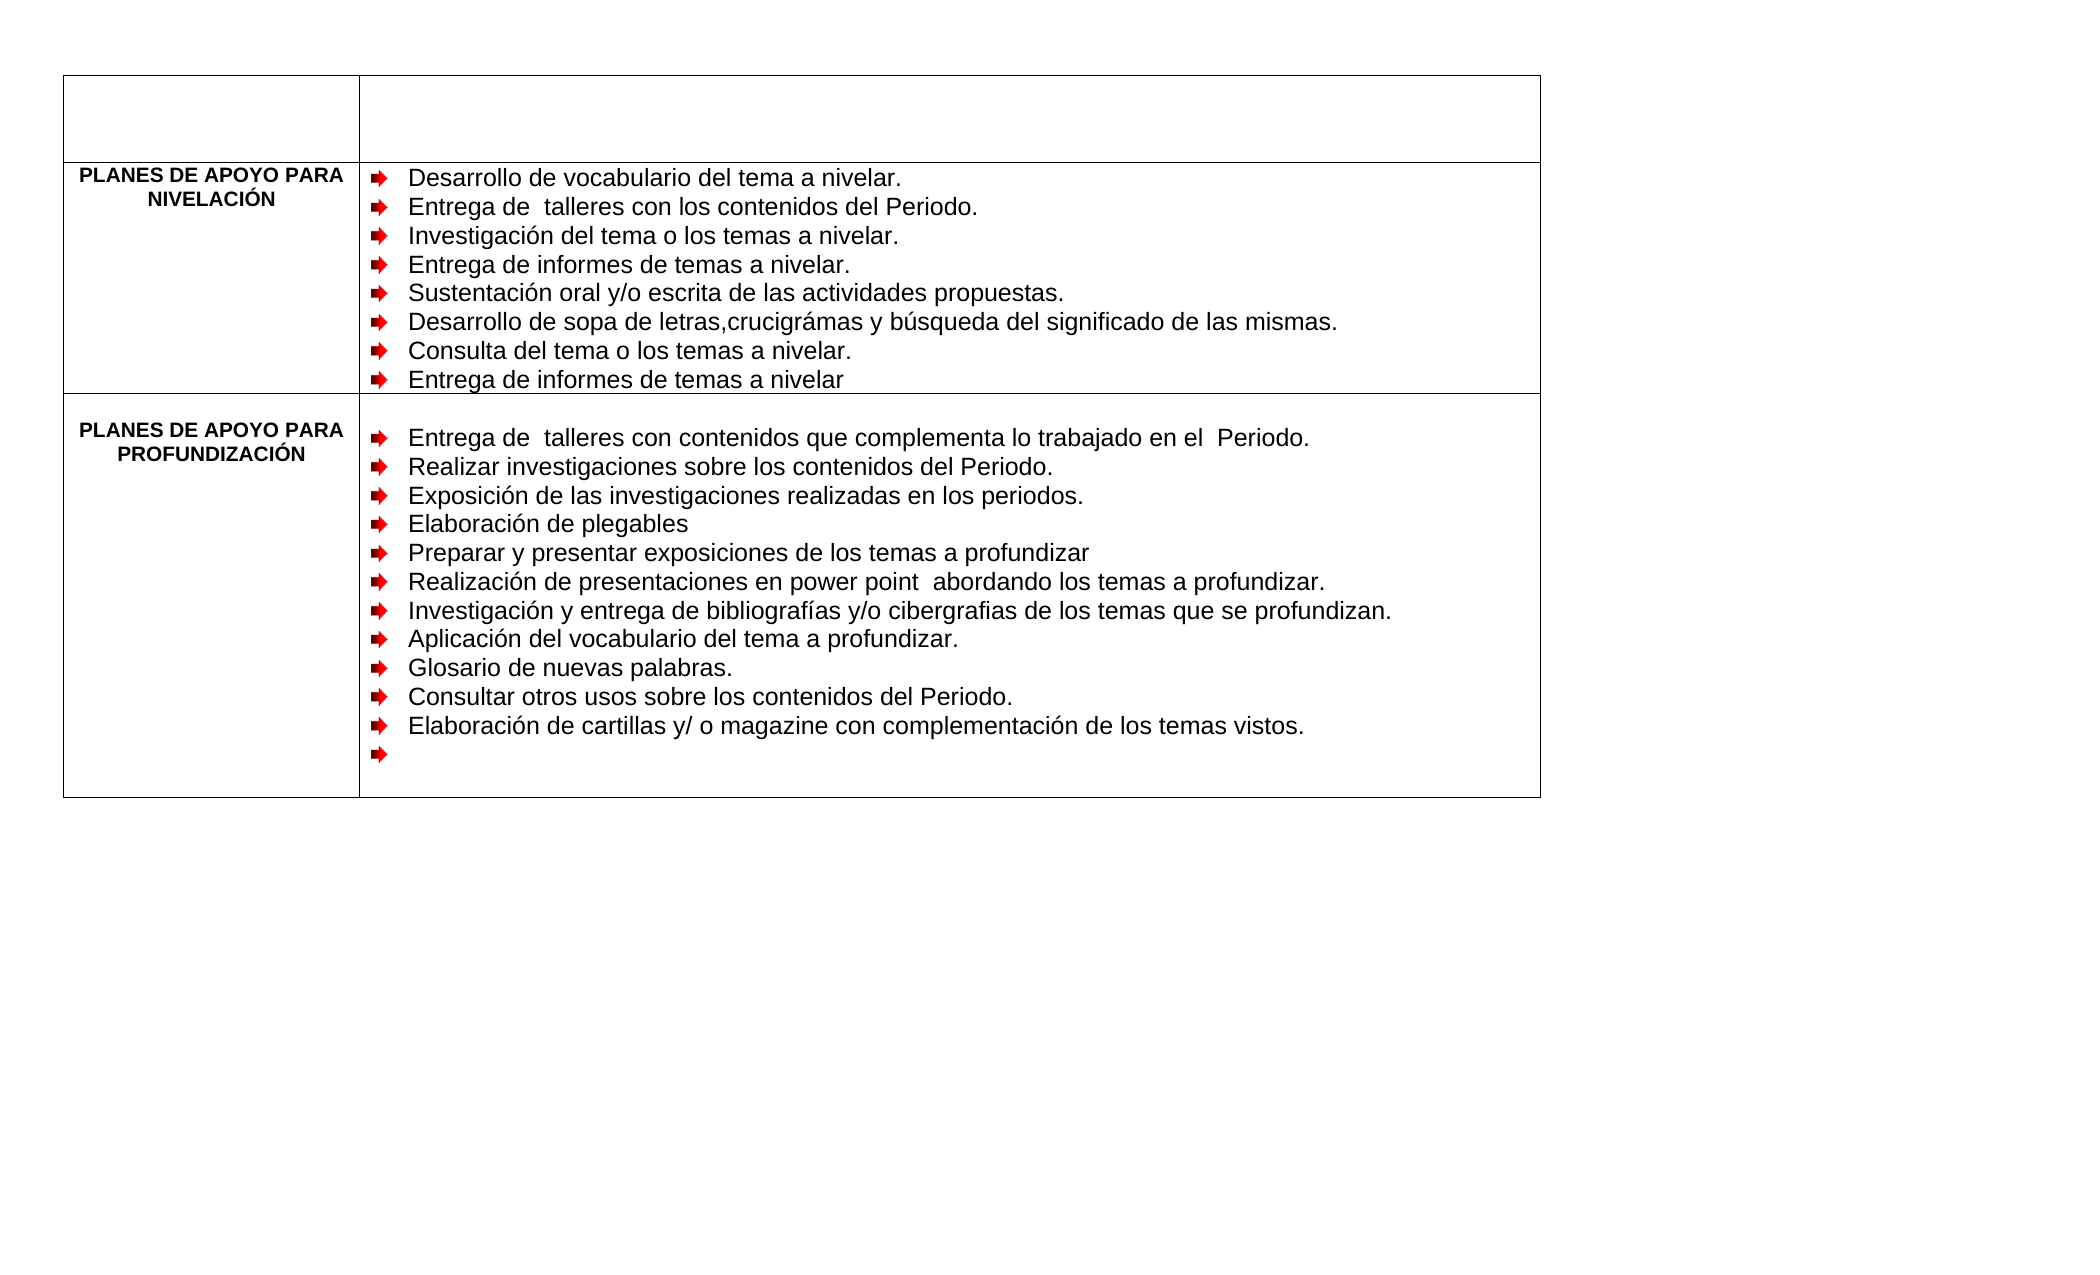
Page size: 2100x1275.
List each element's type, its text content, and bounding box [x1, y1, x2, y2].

picture [371, 631, 388, 648]
picture [371, 170, 388, 187]
picture [371, 371, 388, 389]
picture [371, 458, 388, 476]
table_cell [360, 76, 1540, 162]
picture [371, 573, 388, 591]
picture [371, 516, 388, 533]
picture [371, 688, 388, 706]
table_cell PLANES DE APOYO PARA NIVELACIÓN [64, 163, 359, 393]
picture [371, 256, 388, 274]
picture [371, 227, 388, 245]
picture [371, 314, 388, 331]
picture [371, 430, 388, 447]
picture [371, 285, 388, 302]
picture [371, 602, 388, 620]
picture [371, 717, 388, 735]
table_cell Desarrollo de vocabulario del tema a nivelar. Entrega de talleres con los contenidos del Periodo. Investigación del tema o los temas a nivelar. Entrega de informes de temas a nivelar. Sustentación oral y/o escrita de las actividades propuestas. Desarrollo de sopa de letras,crucigrámas y búsqueda del significado de las mismas. Consulta del tema o los temas a nivelar. Entrega de informes de temas a nivelar [360, 163, 1540, 393]
picture [371, 342, 388, 360]
picture [371, 487, 388, 505]
picture [371, 660, 388, 677]
picture [371, 545, 388, 562]
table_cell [64, 76, 359, 162]
picture [371, 199, 388, 216]
picture [371, 746, 388, 763]
table_cell Entrega de talleres con contenidos que complementa lo trabajado en el Periodo. Realizar investigaciones sobre los contenidos del Periodo. Exposición de las investigaciones realizadas en los periodos. Elaboración de plegables Preparar y presentar exposiciones de los temas a profundizar Realización de presentaciones en power point abordando los temas a profundizar. Investigación y entrega de bibliografías y/o cibergrafias de los temas que se profundizan. Aplicación del vocabulario del tema a profundizar. Glosario de nuevas palabras. Consultar otros usos sobre los contenidos del Periodo. Elaboración de cartillas y/ o magazine con complementación de los temas vistos. [360, 394, 1540, 797]
table_cell PLANES DE APOYO PARA PROFUNDIZACIÓN [64, 394, 359, 797]
